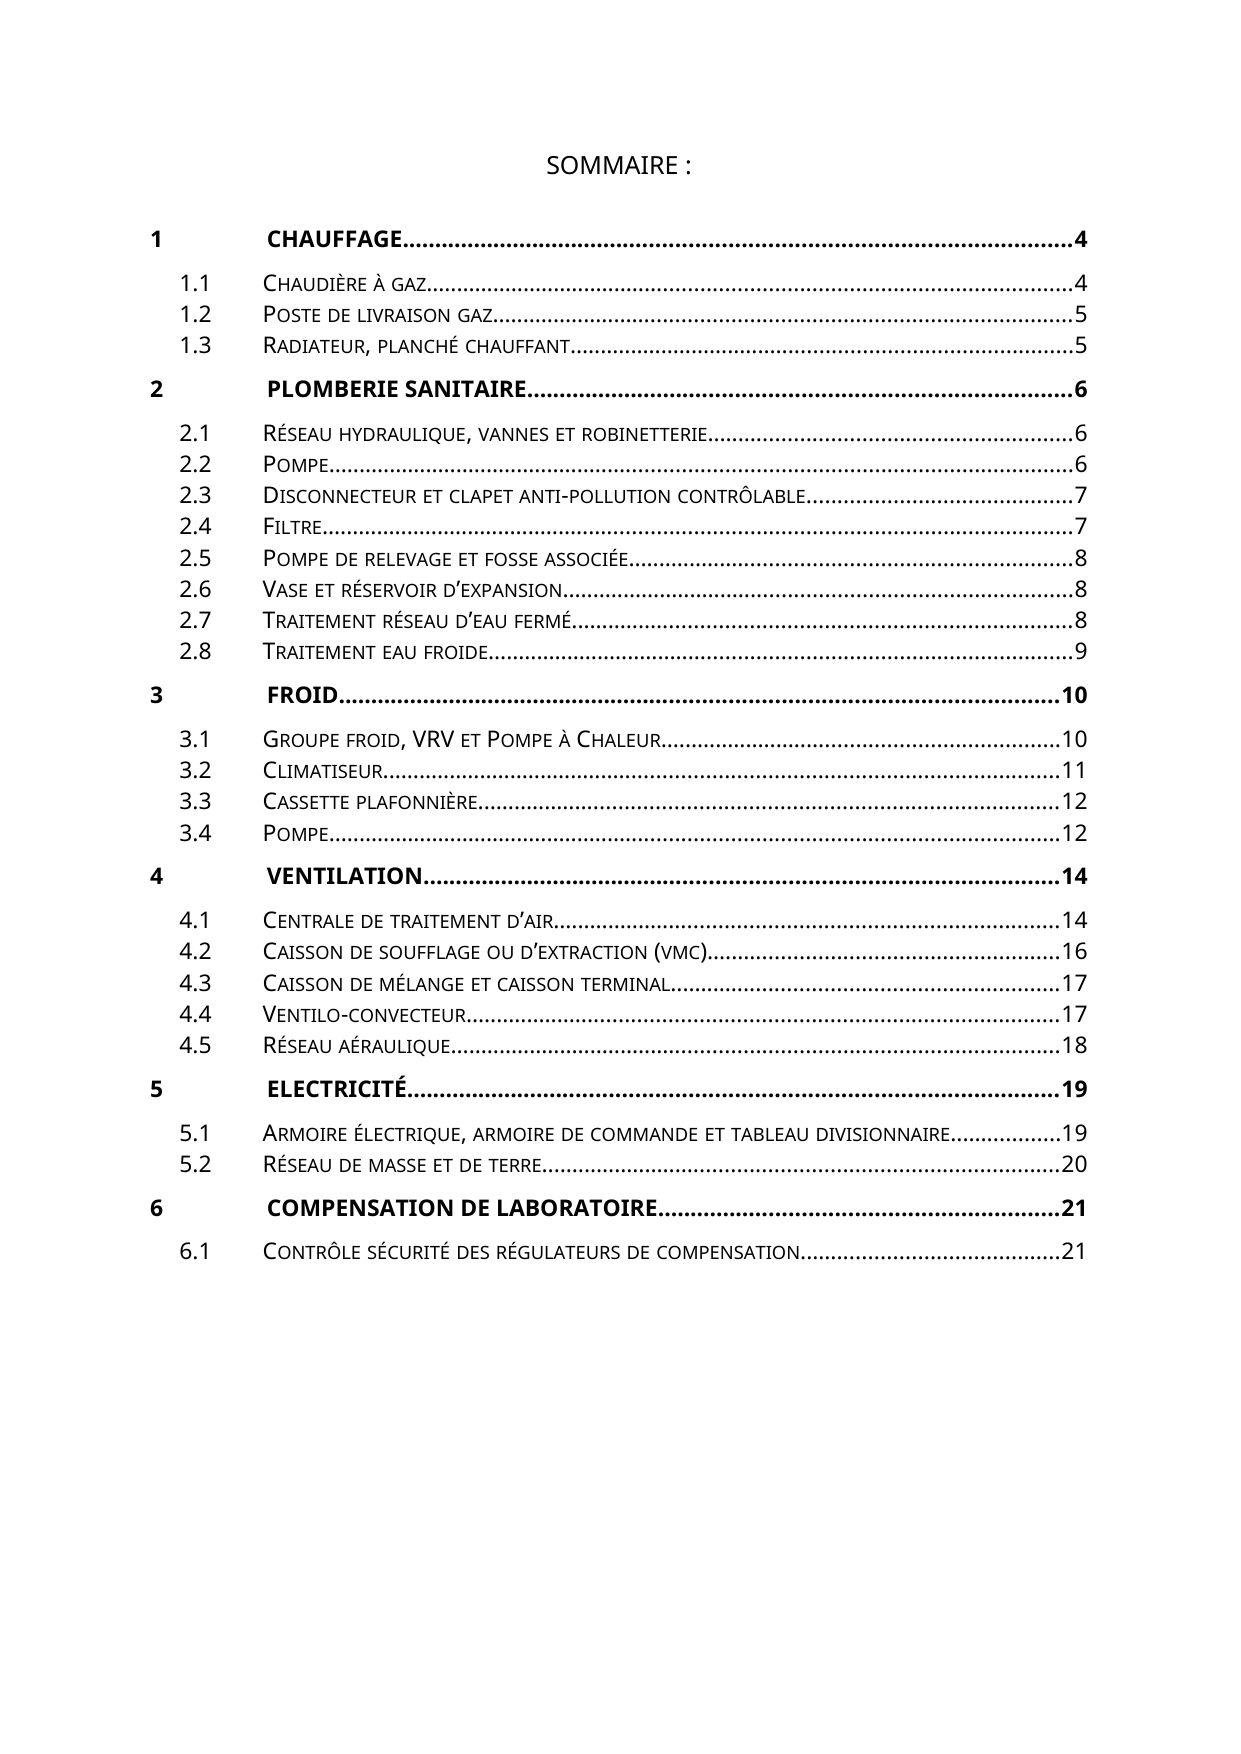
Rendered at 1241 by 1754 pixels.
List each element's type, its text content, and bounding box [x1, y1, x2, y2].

text 2.4 Filtre 7 [179, 510, 1087, 541]
text 4.2 Caisson de soufflage ou d’extraction (vmc) 16 [179, 935, 1087, 966]
text 1.1 Chaudière à gaz 4 [179, 266, 1087, 298]
text 1 Chauffage 4 [150, 223, 1087, 254]
text 2.5 Pompe de relevage et fosse associée 8 [179, 541, 1087, 573]
text 3.4 Pompe 12 [179, 816, 1087, 848]
text 2 Plomberie sanitaire 6 [150, 373, 1087, 404]
text 2.1 Réseau hydraulique, vannes et robinetterie 6 [179, 416, 1087, 448]
text 2.6 Vase et réservoir d’expansion 8 [179, 573, 1087, 604]
text 2.7 Traitement réseau d’eau fermé 8 [179, 604, 1087, 635]
text 3.2 Climatiseur 11 [179, 754, 1087, 785]
text SOMMAIRE : [150, 148, 1087, 182]
text 4.3 Caisson de mélange et caisson terminal 17 [179, 966, 1087, 998]
text 2.3 Disconnecteur et clapet anti-pollution contrôlable 7 [179, 479, 1087, 510]
text 3.1 Groupe froid, VRV et Pompe à Chaleur 10 [179, 723, 1087, 754]
text 3.3 Cassette plafonnière 12 [179, 785, 1087, 816]
text 4.1 Centrale de traitement d’air 14 [179, 904, 1087, 935]
text 6.1 Contrôle sécurité des régulateurs de compensation 21 [179, 1235, 1087, 1266]
text 3 Froid 10 [150, 679, 1087, 710]
text 1.2 Poste de livraison gaz 5 [179, 298, 1087, 329]
text 1.3 Radiateur, planché chauffant 5 [179, 329, 1087, 360]
text 2.8 Traitement eau froide 9 [179, 635, 1087, 666]
text 4 Ventilation 14 [150, 860, 1087, 891]
text 4.4 Ventilo-convecteur 17 [179, 998, 1087, 1029]
text 5 Electricité 19 [150, 1073, 1087, 1104]
text 5.2 Réseau de masse et de terre 20 [179, 1148, 1087, 1179]
text 2.2 Pompe 6 [179, 448, 1087, 479]
text 6 Compensation de Laboratoire 21 [150, 1191, 1087, 1223]
text 4.5 Réseau aéraulique 18 [179, 1029, 1087, 1060]
text 5.1 Armoire électrique, armoire de commande et tableau divisionnaire 19 [179, 1116, 1087, 1148]
